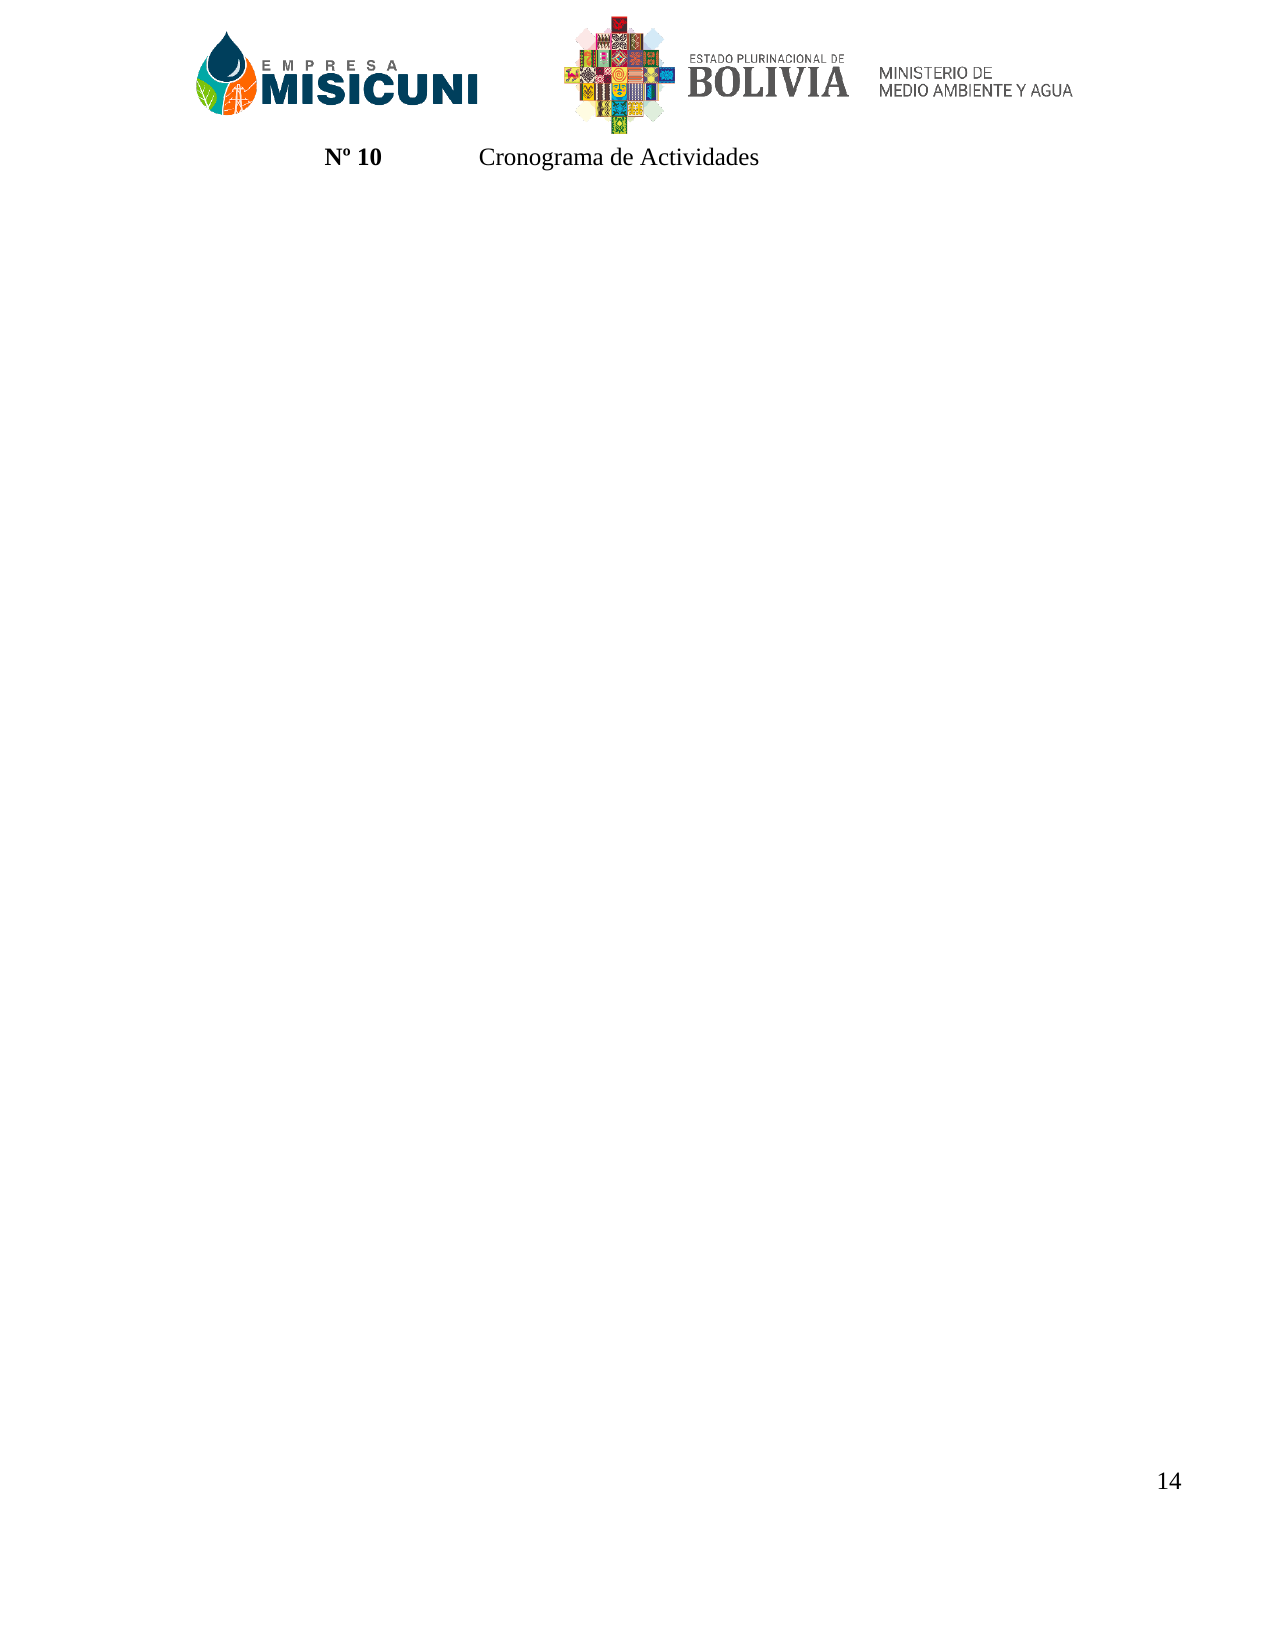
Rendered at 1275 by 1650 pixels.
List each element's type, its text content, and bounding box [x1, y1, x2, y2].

table_cell Nº 10 [235, 136, 442, 180]
table_cell Cronograma de Actividades [442, 136, 1064, 180]
picture [548, 0, 1088, 150]
picture [190, 27, 478, 118]
